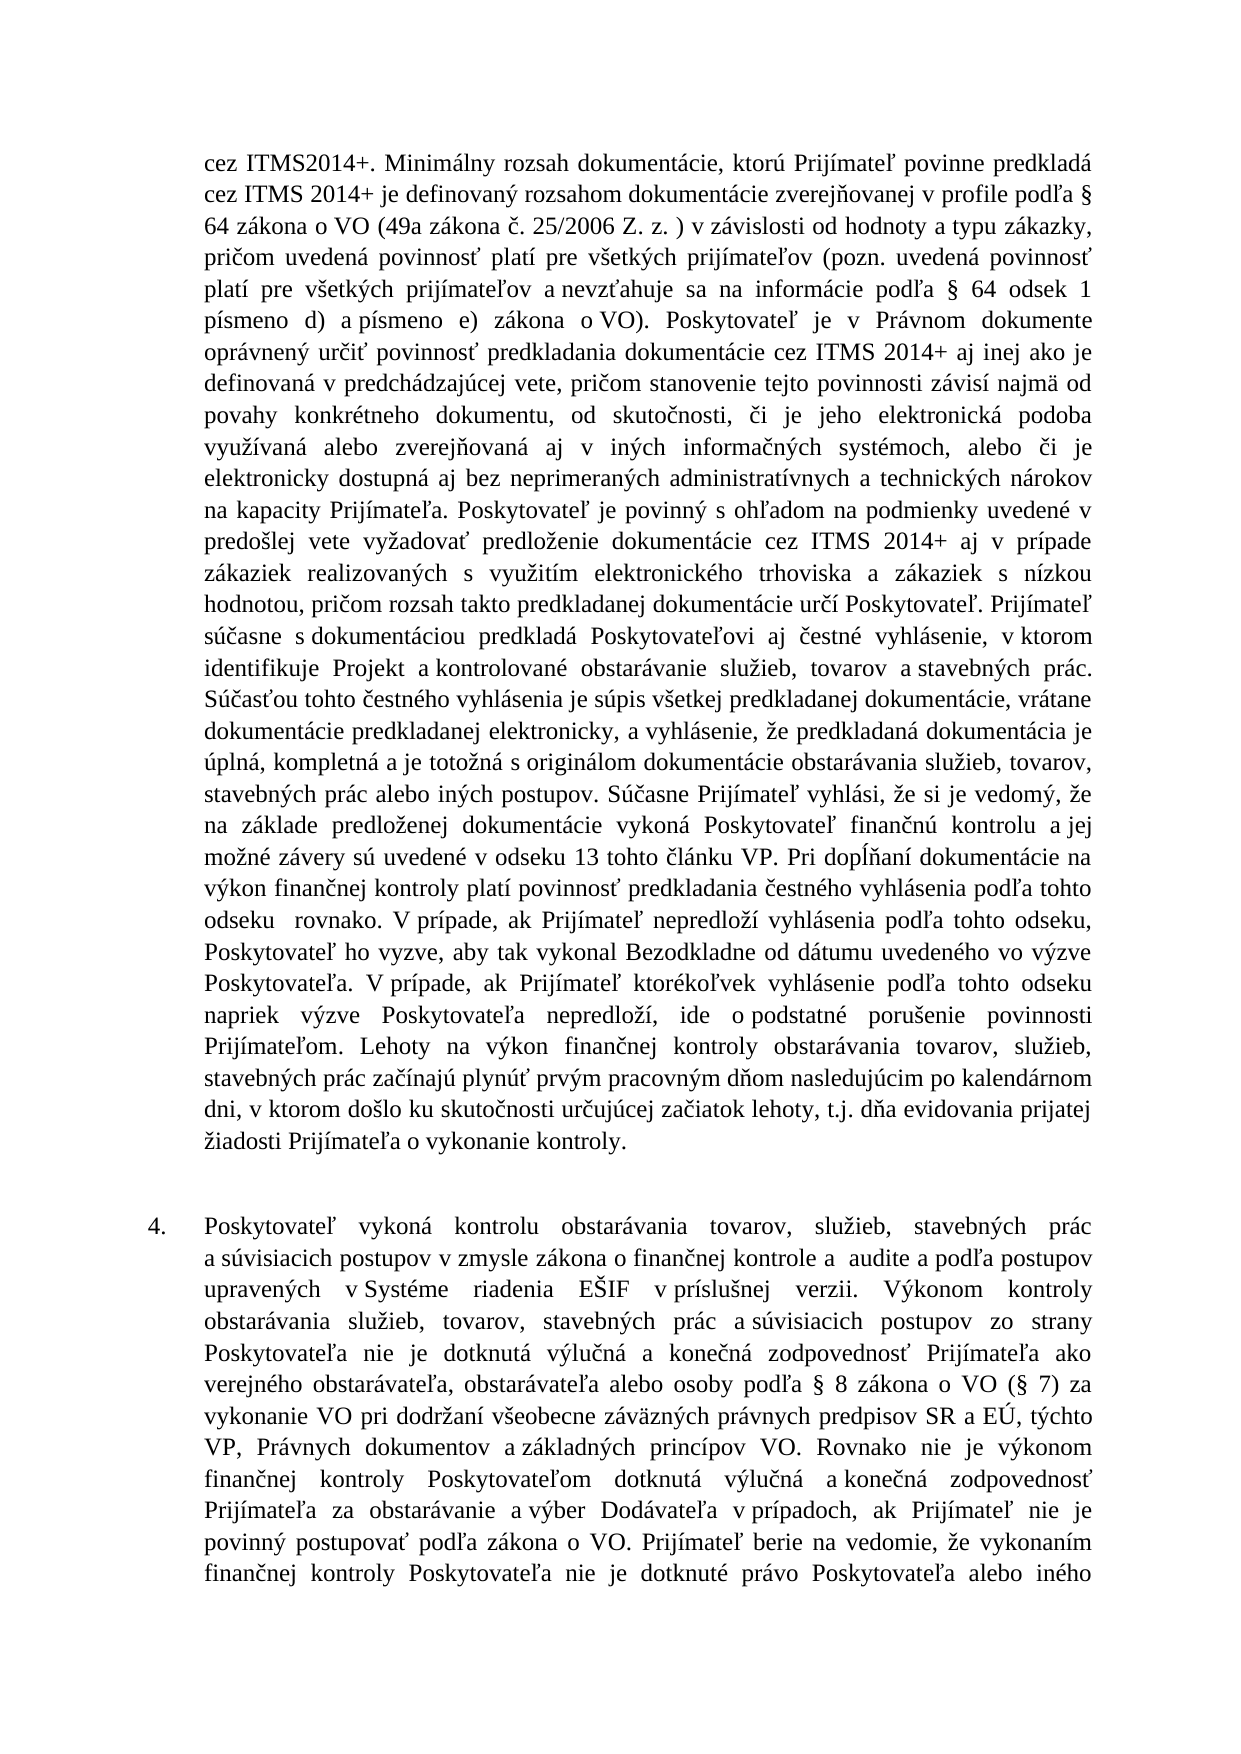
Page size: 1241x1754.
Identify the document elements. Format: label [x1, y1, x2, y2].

list [148, 1211, 1093, 1587]
list [148, 148, 1093, 1155]
